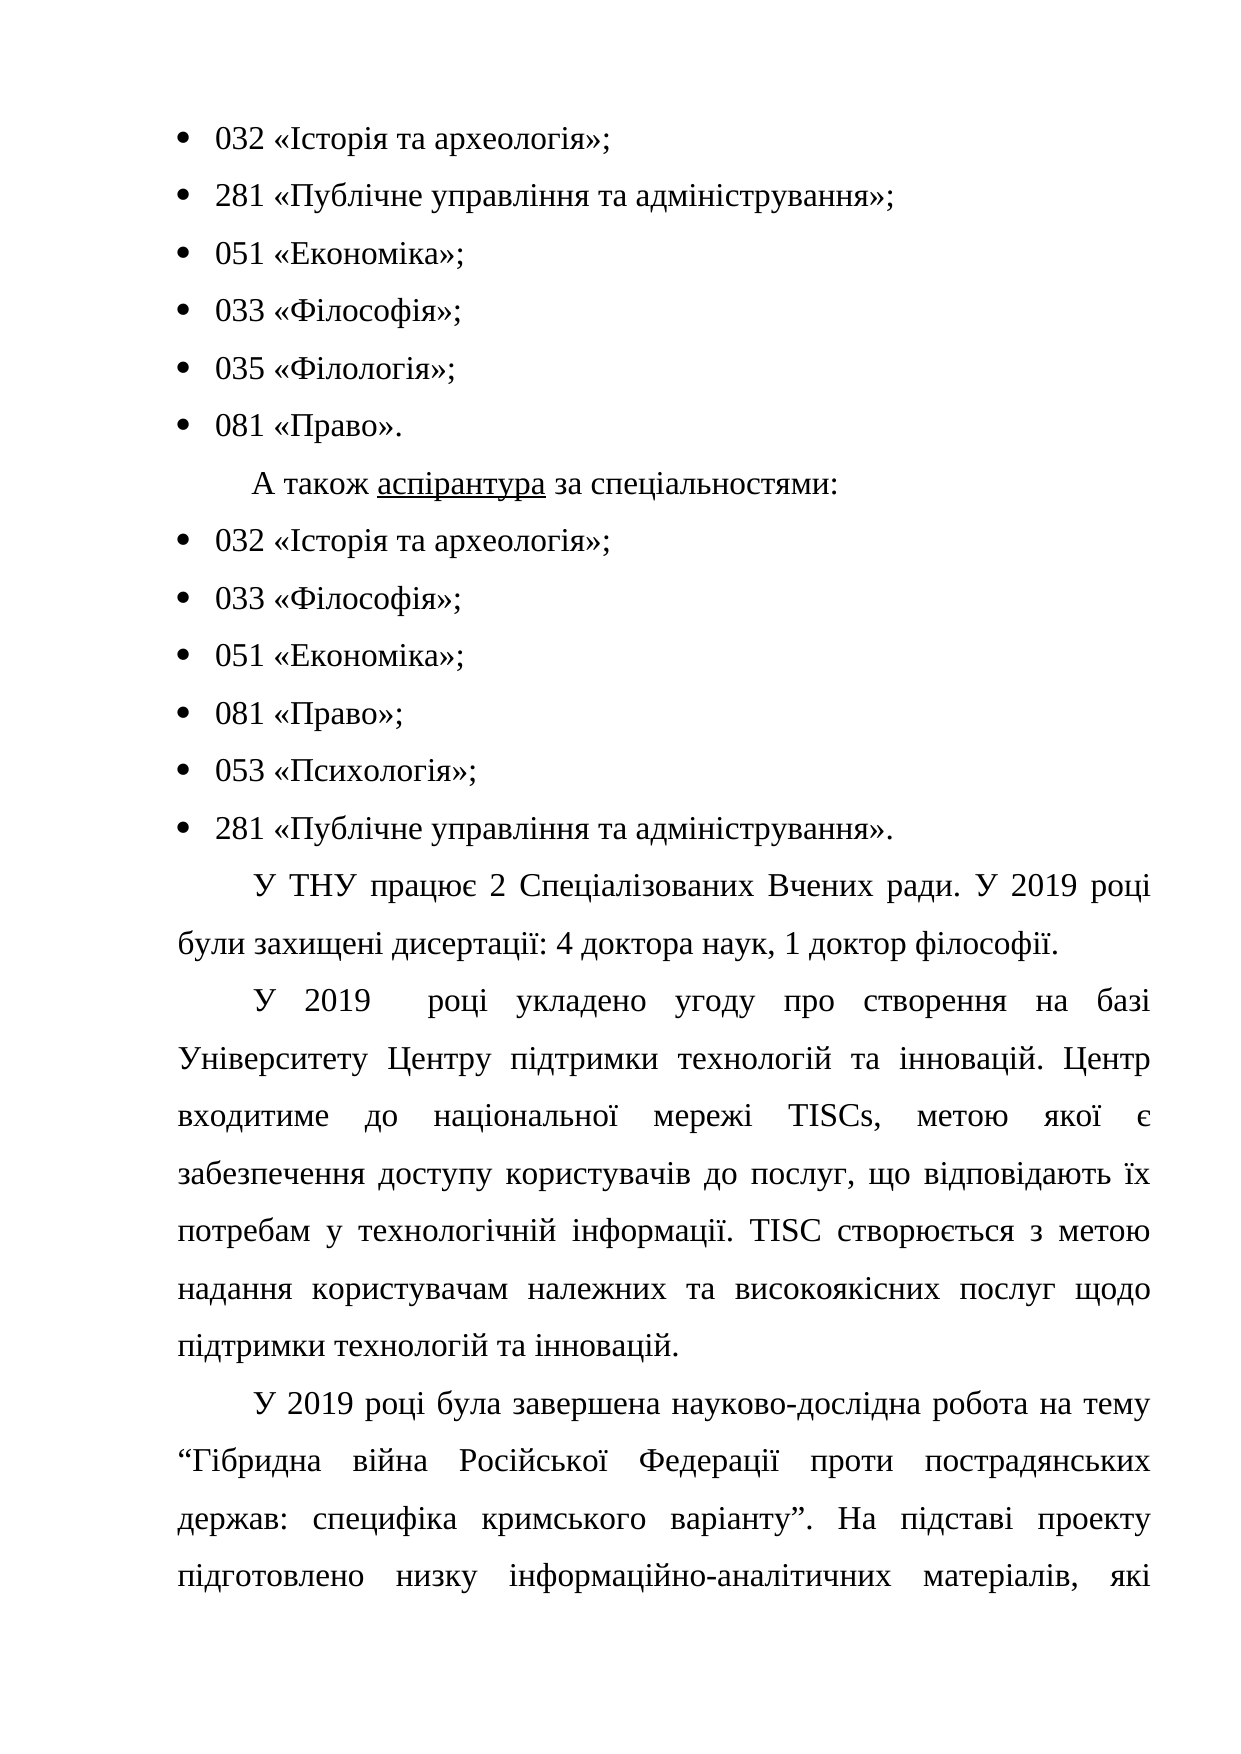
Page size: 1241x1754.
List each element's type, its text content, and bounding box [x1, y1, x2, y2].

list 033 «Філософія»; [177, 291, 1152, 329]
list 032 «Історія та археологія»; [177, 118, 1152, 156]
list 033 «Філософія»; [177, 578, 1152, 616]
text А також аспірантура за спеціальностями: [177, 463, 1152, 501]
list 051 «Економіка»; [177, 636, 1152, 674]
list 053 «Психологія»; [177, 751, 1152, 789]
list 051 «Економіка»; [177, 233, 1152, 271]
list 281 «Публічне управління та адміністрування». [177, 808, 1152, 846]
text У ТНУ працює 2 Спеціалізованих Вчених ради. У 2019 році були захищені дисертації: 4 доктора наук, 1 доктор філософії. [177, 866, 1152, 961]
text У 2019 році укладено угоду про створення на базі Університету Центру підтримки технологій та інновацій. Центр входитиме до національної мережі TISCs, метою якої є забезпечення доступу користувачів до послуг, що відповідають їх потребам у технологічній інформації. TISC створюється з метою надання користувачам належних та високоякісних послуг щодо підтримки технологій та інновацій. [177, 981, 1152, 1364]
list 281 «Публічне управління та адміністрування»; [177, 176, 1152, 214]
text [177, 1383, 1152, 1594]
list 081 «Право». [177, 406, 1152, 444]
list 035 «Філологія»; [177, 348, 1152, 386]
list 081 «Право»; [177, 693, 1152, 731]
list 032 «Історія та археологія»; [177, 521, 1152, 559]
